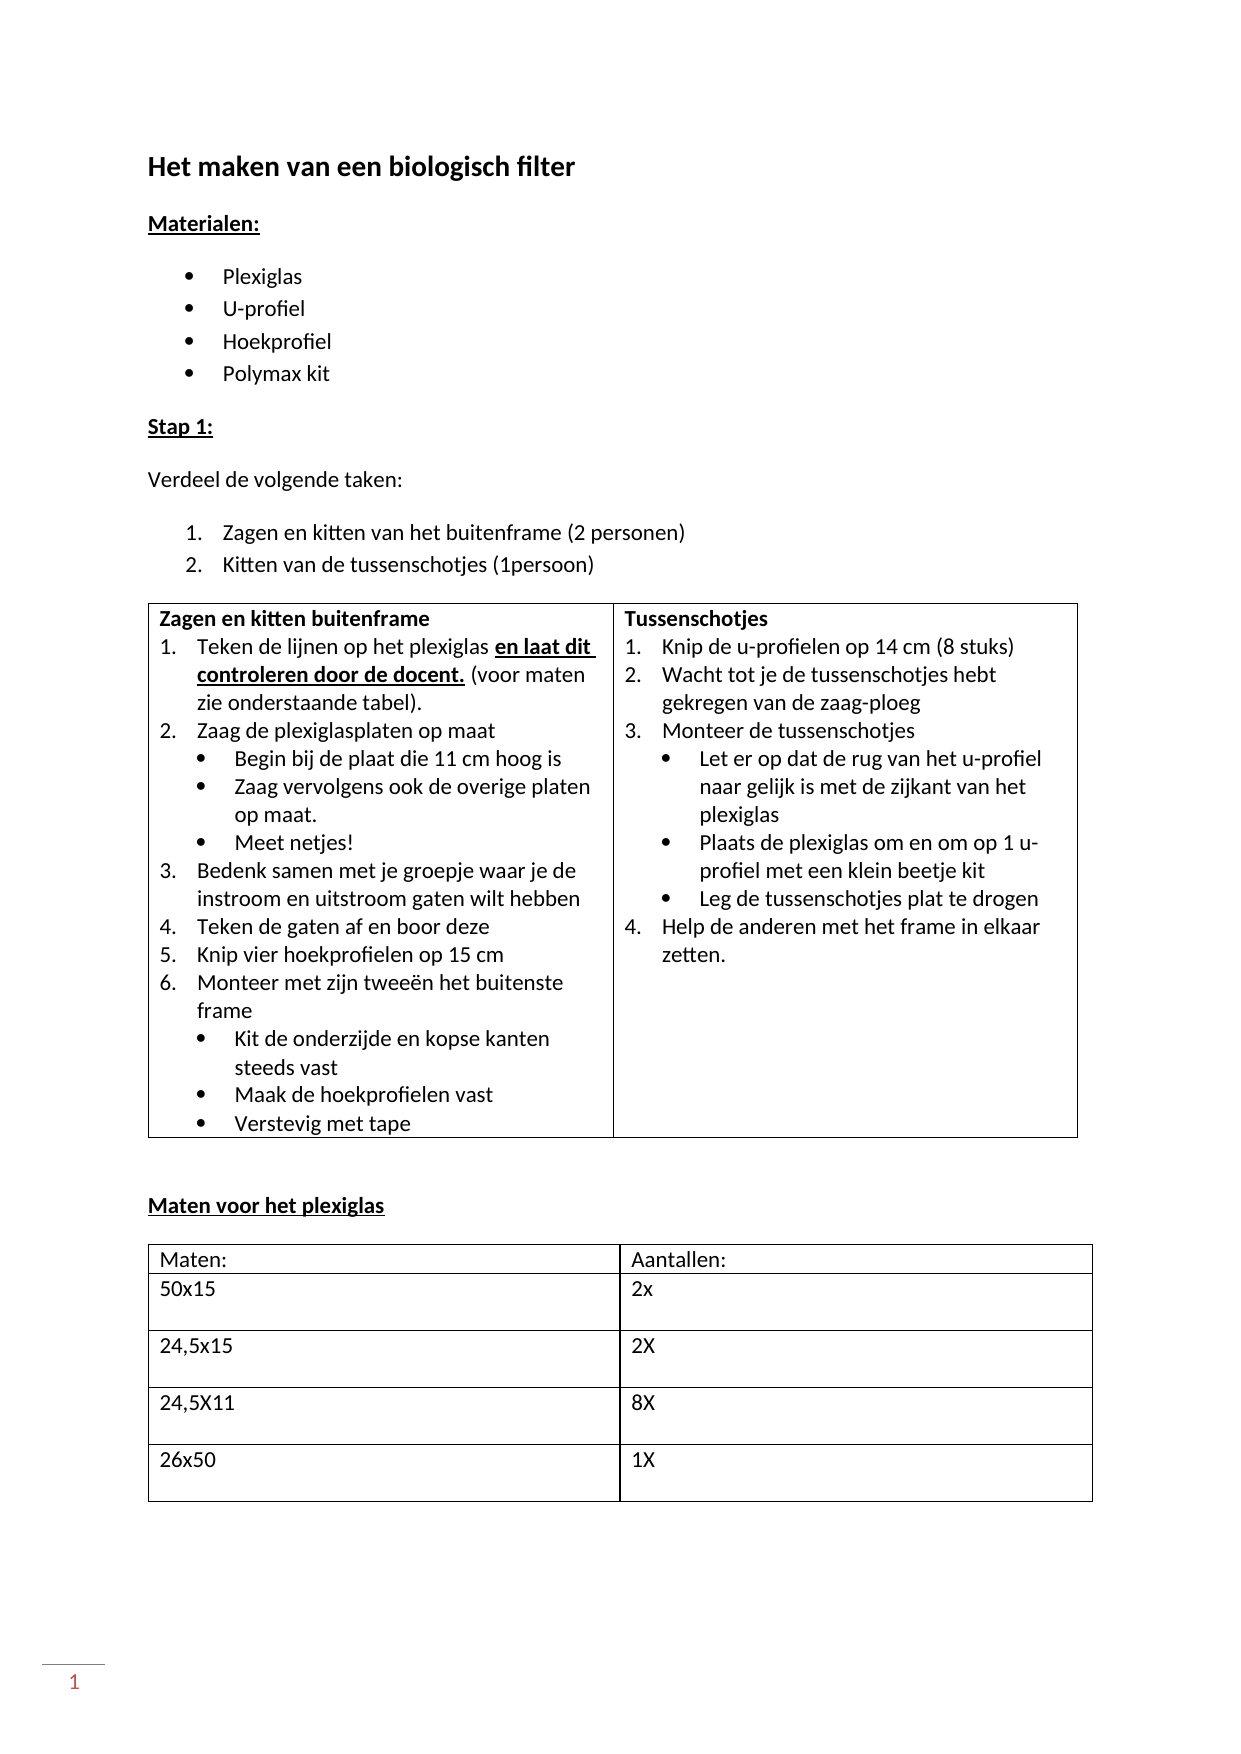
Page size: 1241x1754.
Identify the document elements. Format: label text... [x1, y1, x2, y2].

list U-profiel [185, 294, 1093, 323]
list Polymax kit [185, 359, 1093, 387]
table_cell 24,5X11 [149, 1388, 619, 1444]
table_header Aantallen: [621, 1245, 1092, 1273]
list Kitten van de tussenschotjes (1persoon) [185, 550, 1093, 578]
list Hoekprofiel [185, 327, 1093, 355]
table_cell 1X [621, 1445, 1092, 1501]
text Maten voor het plexiglas [148, 1191, 1093, 1219]
table_header Tussenschotjes Knip de u-profielen op 14 cm (8 stuks) Wacht tot je de tussenschotjes hebt gekregen van de zaag-ploeg Monteer de tussenschotjes Let er op dat de rug van het u-profiel naar gelijk is met de zijkant van het plexiglas Plaats de plexiglas om en om op 1 u-profiel met een klein beetje kit Leg de tussenschotjes plat te drogen Help de anderen met het frame in elkaar zetten. [614, 604, 1077, 1137]
table_header Zagen en kitten buitenframe Teken de lijnen op het plexiglas en laat dit controleren door de docent. (voor maten zie onderstaande tabel). Zaag de plexiglasplaten op maat Begin bij de plaat die 11 cm hoog is Zaag vervolgens ook de overige platen op maat. Meet netjes! Bedenk samen met je groepje waar je de instroom en uitstroom gaten wilt hebben Teken de gaten af en boor deze Knip vier hoekprofielen op 15 cm Monteer met zijn tweeën het buitenste frame Kit de onderzijde en kopse kanten steeds vast Maak de hoekprofielen vast Verstevig met tape [149, 604, 613, 1137]
table_cell 24,5x15 [149, 1331, 619, 1387]
table_cell 50x15 [149, 1274, 619, 1330]
table_cell 26x50 [149, 1445, 619, 1501]
text Verdeel de volgende taken: [148, 465, 1093, 493]
list Zagen en kitten van het buitenframe (2 personen) [185, 518, 1093, 546]
table_cell 2X [621, 1331, 1092, 1387]
text Het maken van een biologisch filter [148, 148, 1093, 183]
list Plexiglas [185, 262, 1093, 290]
table_cell 8X [621, 1388, 1092, 1444]
table_cell 2x [621, 1274, 1092, 1330]
table_header Maten: [149, 1245, 619, 1273]
text Materialen: [148, 209, 1093, 237]
text Stap 1: [148, 412, 1093, 440]
